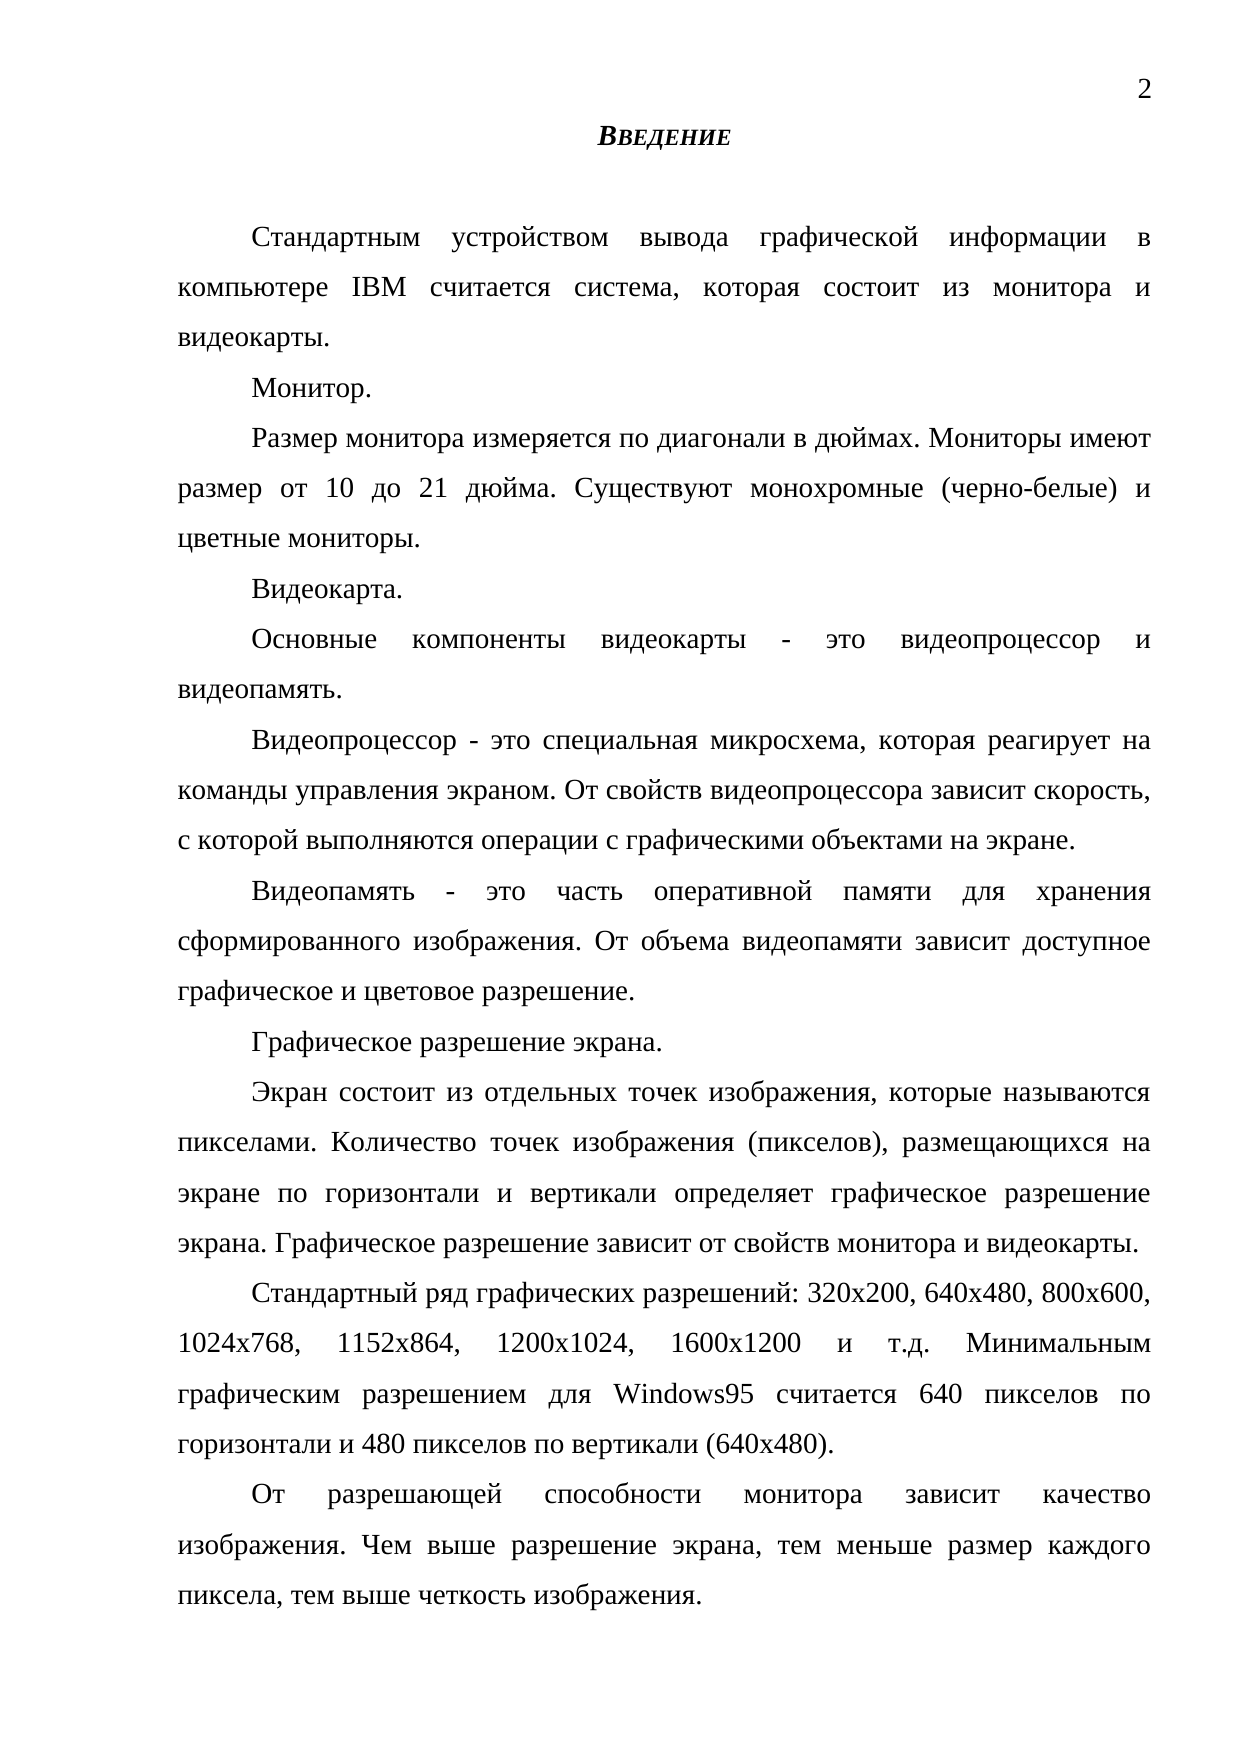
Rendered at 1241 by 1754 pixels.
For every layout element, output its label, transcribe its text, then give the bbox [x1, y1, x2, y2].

text Видеопроцессор - это специальная микросхема, которая реагирует на команды управления экраном. От свойств видеопроцессора зависит скорость, с которой выполняются операции с графическими объектами на экране. [177, 722, 1152, 856]
text Монитор. [177, 370, 1152, 403]
text Экран состоит из отдельных точек изображения, которые называются пикселами. Количество точек изображения (пикселов), размещающихся на экране по горизонтали и вертикали определяет графическое разрешение экрана. Графическое разрешение зависит от свойств монитора и видеокарты. [177, 1074, 1152, 1258]
text Графическое разрешение экрана. [177, 1024, 1152, 1057]
text От разрешающей способности монитора зависит качество изображения. Чем выше разрешение экрана, тем меньше размер каждого пиксела, тем выше четкость изображения. [177, 1477, 1152, 1611]
text Стандартным устройством вывода графической информации в компьютере IBM считается система, которая состоит из монитора и видеокарты. [177, 219, 1152, 353]
text Размер монитора измеряется по диагонали в дюймах. Мониторы имеют размер от 10 до 21 дюйма. Существуют монохромные (черно-белые) и цветные мониторы. [177, 420, 1152, 554]
subtitle Введение [177, 118, 1152, 152]
text Стандартный ряд графических разрешений: 320х200, 640х480, 800х600, 1024х768, 1152х864, 1200х1024, 1600х1200 и т.д. Минимальным графическим разрешением для Windows95 считается 640 пикселов по горизонтали и 480 пикселов по вертикали (640х480). [177, 1275, 1152, 1460]
text Основные компоненты видеокарты - это видеопроцессор и видеопамять. [177, 621, 1152, 705]
text Видеокарта. [177, 571, 1152, 604]
text Видеопамять - это часть оперативной памяти для хранения сформированного изображения. От объема видеопамяти зависит доступное графическое и цветовое разрешение. [177, 873, 1152, 1007]
